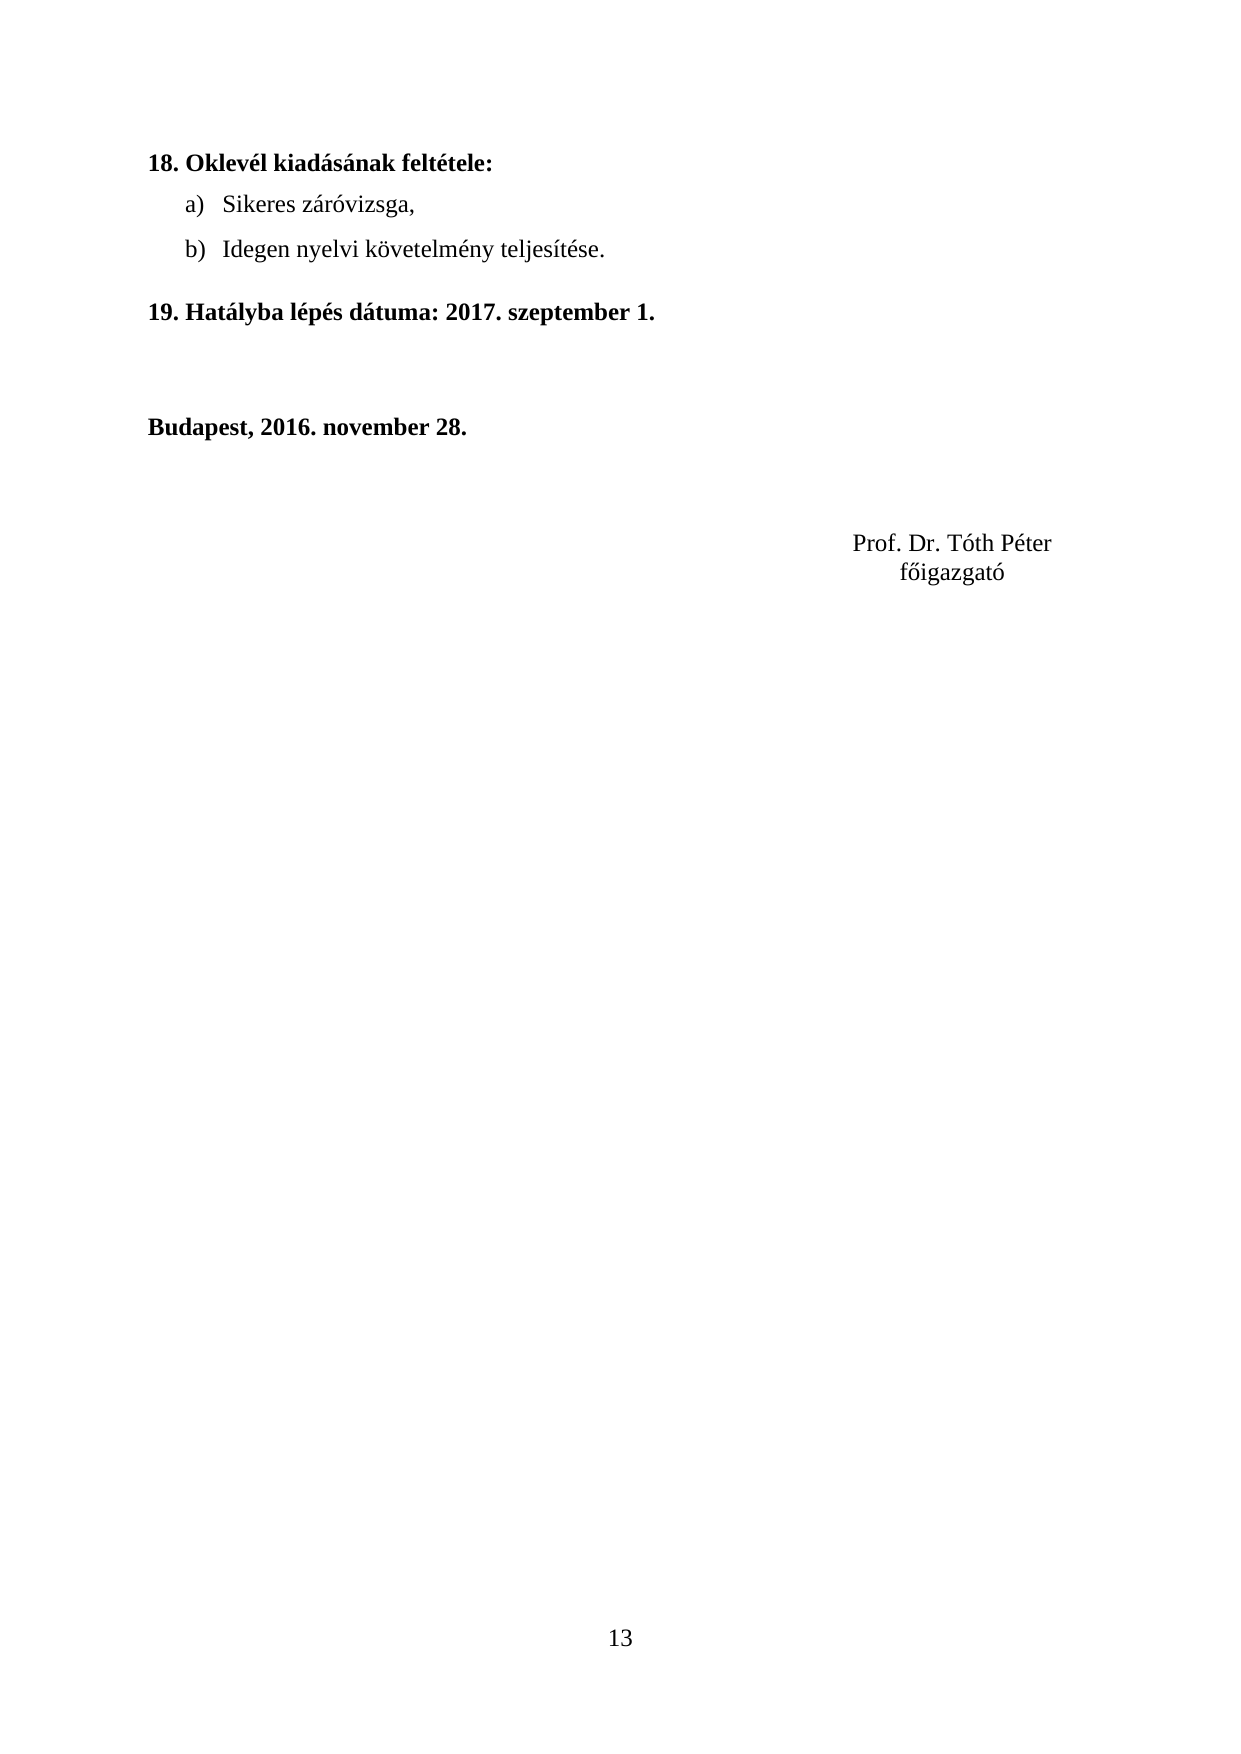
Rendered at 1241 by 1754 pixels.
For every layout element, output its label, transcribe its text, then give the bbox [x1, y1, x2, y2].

text 18. Oklevél kiadásának feltétele: [148, 148, 1093, 176]
list Sikeres záróvizsga, [185, 189, 1093, 218]
list Idegen nyelvi követelmény teljesítése. [185, 234, 1093, 263]
text főigazgató [811, 557, 1093, 586]
text 19. Hatályba lépés dátuma: 2017. szeptember 1. [148, 297, 1093, 325]
text Prof. Dr. Tóth Péter [811, 528, 1093, 557]
text Budapest, 2016. november 28. [148, 412, 1093, 441]
